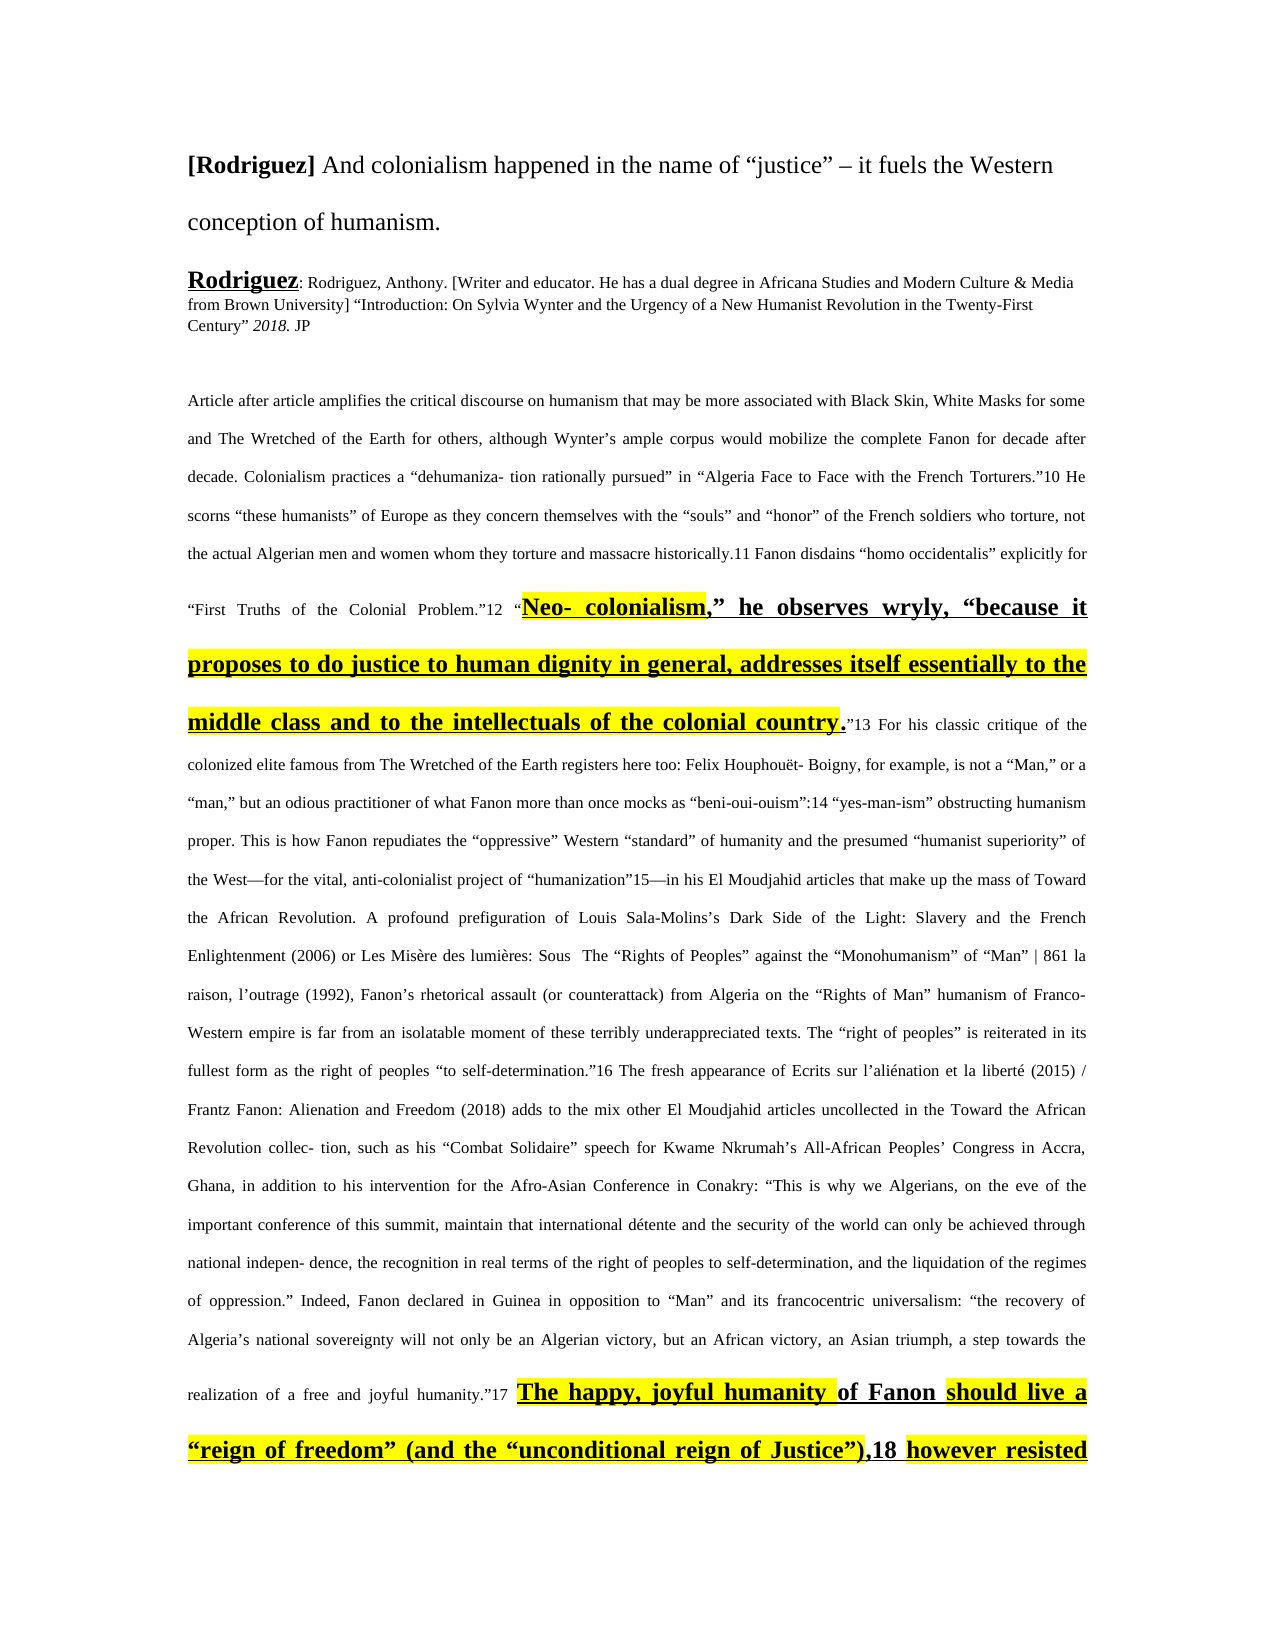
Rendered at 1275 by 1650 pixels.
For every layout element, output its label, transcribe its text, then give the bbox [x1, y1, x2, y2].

subtitle [Rodriguez] And colonialism happened in the name of “justice” – it fuels the Western conception of humanism. [187, 150, 1087, 236]
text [187, 677, 1087, 1460]
text Rodriguez: Rodriguez, Anthony. [Writer and educator. He has a dual degree in Africana Studies and Modern Culture & Media from Brown University] “Introduction: On Sylvia Wynter and the Urgency of a New Humanist Revolution in the Twenty-First Century” 2018. JP [187, 265, 1087, 335]
